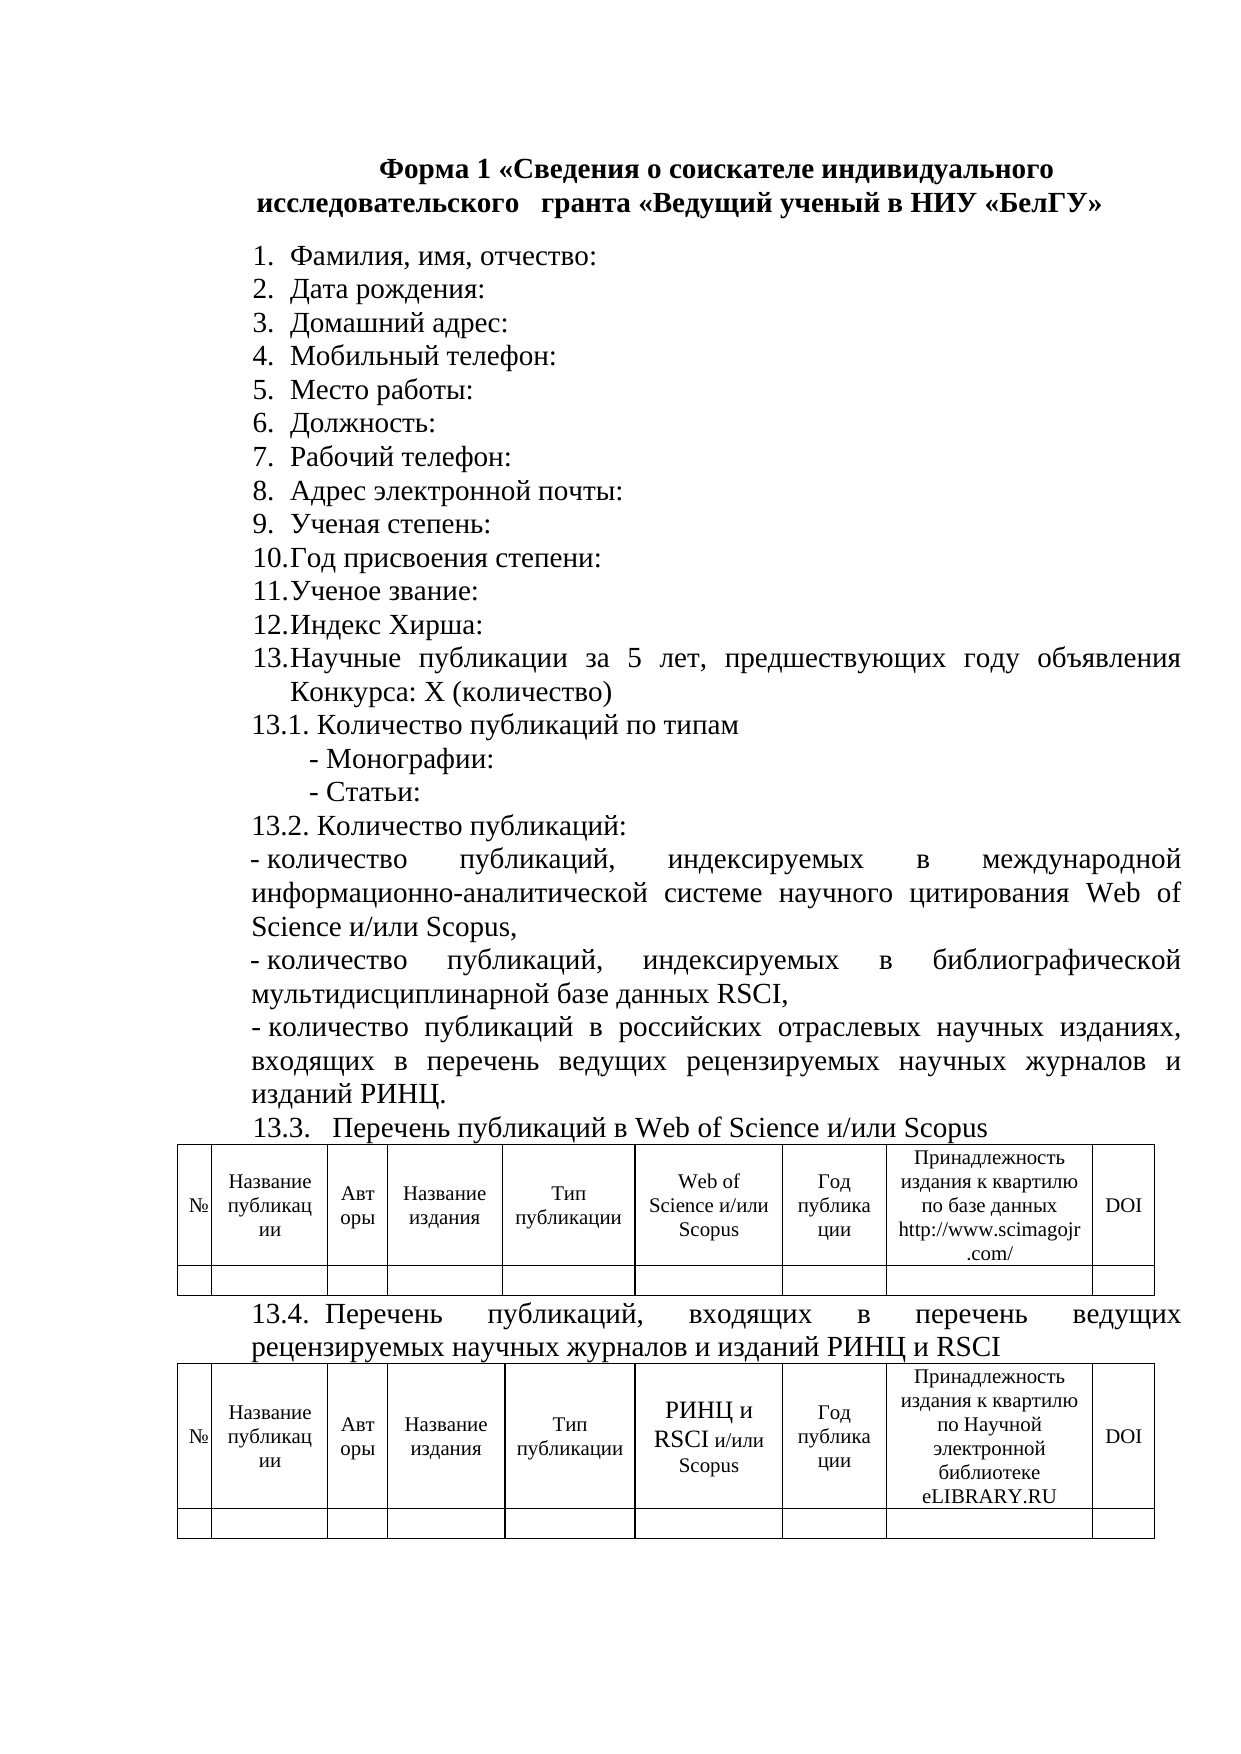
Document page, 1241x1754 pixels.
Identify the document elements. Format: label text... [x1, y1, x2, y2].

table_cell [624, 1266, 634, 1295]
table_cell [201, 1509, 211, 1538]
table_cell [388, 1509, 398, 1538]
table_header № [178, 1145, 211, 1265]
table_cell [491, 1266, 502, 1295]
list Мобильный телефон: [252, 338, 1182, 372]
table_header Авторы [328, 1145, 387, 1265]
table_cell [178, 1266, 188, 1295]
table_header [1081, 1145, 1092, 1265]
table_cell [317, 1509, 327, 1538]
table_cell [212, 1509, 223, 1538]
table_header DOI [1093, 1145, 1154, 1265]
list - количество публикаций, индексируемых в библиографической мультидисциплинарной базе данных RSCI, [250, 942, 1182, 1009]
list Дата рождения: [252, 271, 1182, 305]
list Должность: [252, 406, 1182, 439]
list Перечень публикаций в Web of Science и/или Scopus [252, 1110, 1182, 1143]
table_header Год публикации [783, 1364, 886, 1508]
list Ученое звание: [252, 573, 1182, 607]
table_header Год публикации [783, 1145, 886, 1265]
table_header Тип публикации [506, 1364, 634, 1508]
table_cell [1093, 1509, 1104, 1538]
table_cell [875, 1509, 886, 1538]
table_cell [328, 1266, 339, 1295]
table_header Авторы [328, 1364, 387, 1508]
list Ученая степень: [252, 506, 1182, 540]
table_cell [771, 1266, 782, 1295]
list Рабочий телефон: [252, 439, 1182, 473]
table_cell [887, 1509, 897, 1538]
table_cell [494, 1509, 504, 1538]
table_header DOI [1093, 1364, 1154, 1508]
table_cell [506, 1509, 516, 1538]
table_cell [636, 1509, 646, 1538]
list Индекс Хирша: [252, 607, 1182, 640]
table_cell [201, 1266, 211, 1295]
table_cell [1081, 1266, 1092, 1295]
table_cell [1143, 1509, 1154, 1538]
table_cell [887, 1266, 897, 1295]
table_cell [317, 1266, 327, 1295]
table_header Название публикации [212, 1364, 327, 1508]
table_header № [178, 1364, 211, 1508]
list - Статьи: [309, 774, 1182, 808]
list Год присвоения степени: [252, 540, 1182, 573]
list Научные публикации за 5 лет, предшествующих году объявления Конкурса: Х (количество) [252, 640, 1182, 707]
list - количество публикаций в российских отраслевых научных изданиях, входящих в перечень ведущих рецензируемых научных журналов и изданий РИНЦ. [251, 1009, 1182, 1110]
list Место работы: [252, 372, 1182, 406]
list Фамилия, имя, отчество: [252, 238, 1182, 271]
table_cell [771, 1509, 782, 1538]
table_cell [783, 1266, 794, 1295]
list - Монографии: [309, 741, 1182, 774]
table_cell [1081, 1509, 1092, 1538]
table_cell [783, 1509, 794, 1538]
table_header Тип публикации [503, 1145, 634, 1265]
table_cell [624, 1509, 634, 1538]
table_cell [503, 1266, 513, 1295]
table_cell [328, 1509, 339, 1538]
table_cell [388, 1266, 398, 1295]
table_header Название издания [388, 1364, 504, 1508]
table_cell [1093, 1266, 1104, 1295]
table_header Название издания [388, 1145, 502, 1265]
list Домашний адрес: [252, 305, 1182, 338]
text 13.2. Количество публикаций: [251, 808, 1182, 842]
text 13.1. Количество публикаций по типам [251, 707, 1182, 741]
table_header Название публикации [212, 1145, 327, 1265]
table_header РИНЦ и RSCI и/или Scopus [636, 1364, 782, 1508]
table_cell [178, 1509, 188, 1538]
text Форма 1 «Сведения о соискателе индивидуального исследовательского гранта «Ведущий ученый в НИУ «БелГУ» [177, 152, 1182, 219]
table_cell [636, 1266, 646, 1295]
list Перечень публикаций, входящих в перечень ведущих рецензируемых научных журналов и изданий РИНЦ и RSCI [251, 1296, 1182, 1363]
table_cell [1143, 1266, 1154, 1295]
table_cell [376, 1509, 387, 1538]
table_header Web of Science и/или Scopus [636, 1145, 782, 1265]
table_cell [376, 1266, 387, 1295]
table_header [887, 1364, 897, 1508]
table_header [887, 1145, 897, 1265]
table_cell [875, 1266, 886, 1295]
list - количество публикаций, индексируемых в международной информационно-аналитической системе научного цитирования Web of Science и/или Scopus, [250, 842, 1182, 942]
list Адрес электронной почты: [252, 473, 1182, 506]
table_cell [212, 1266, 223, 1295]
